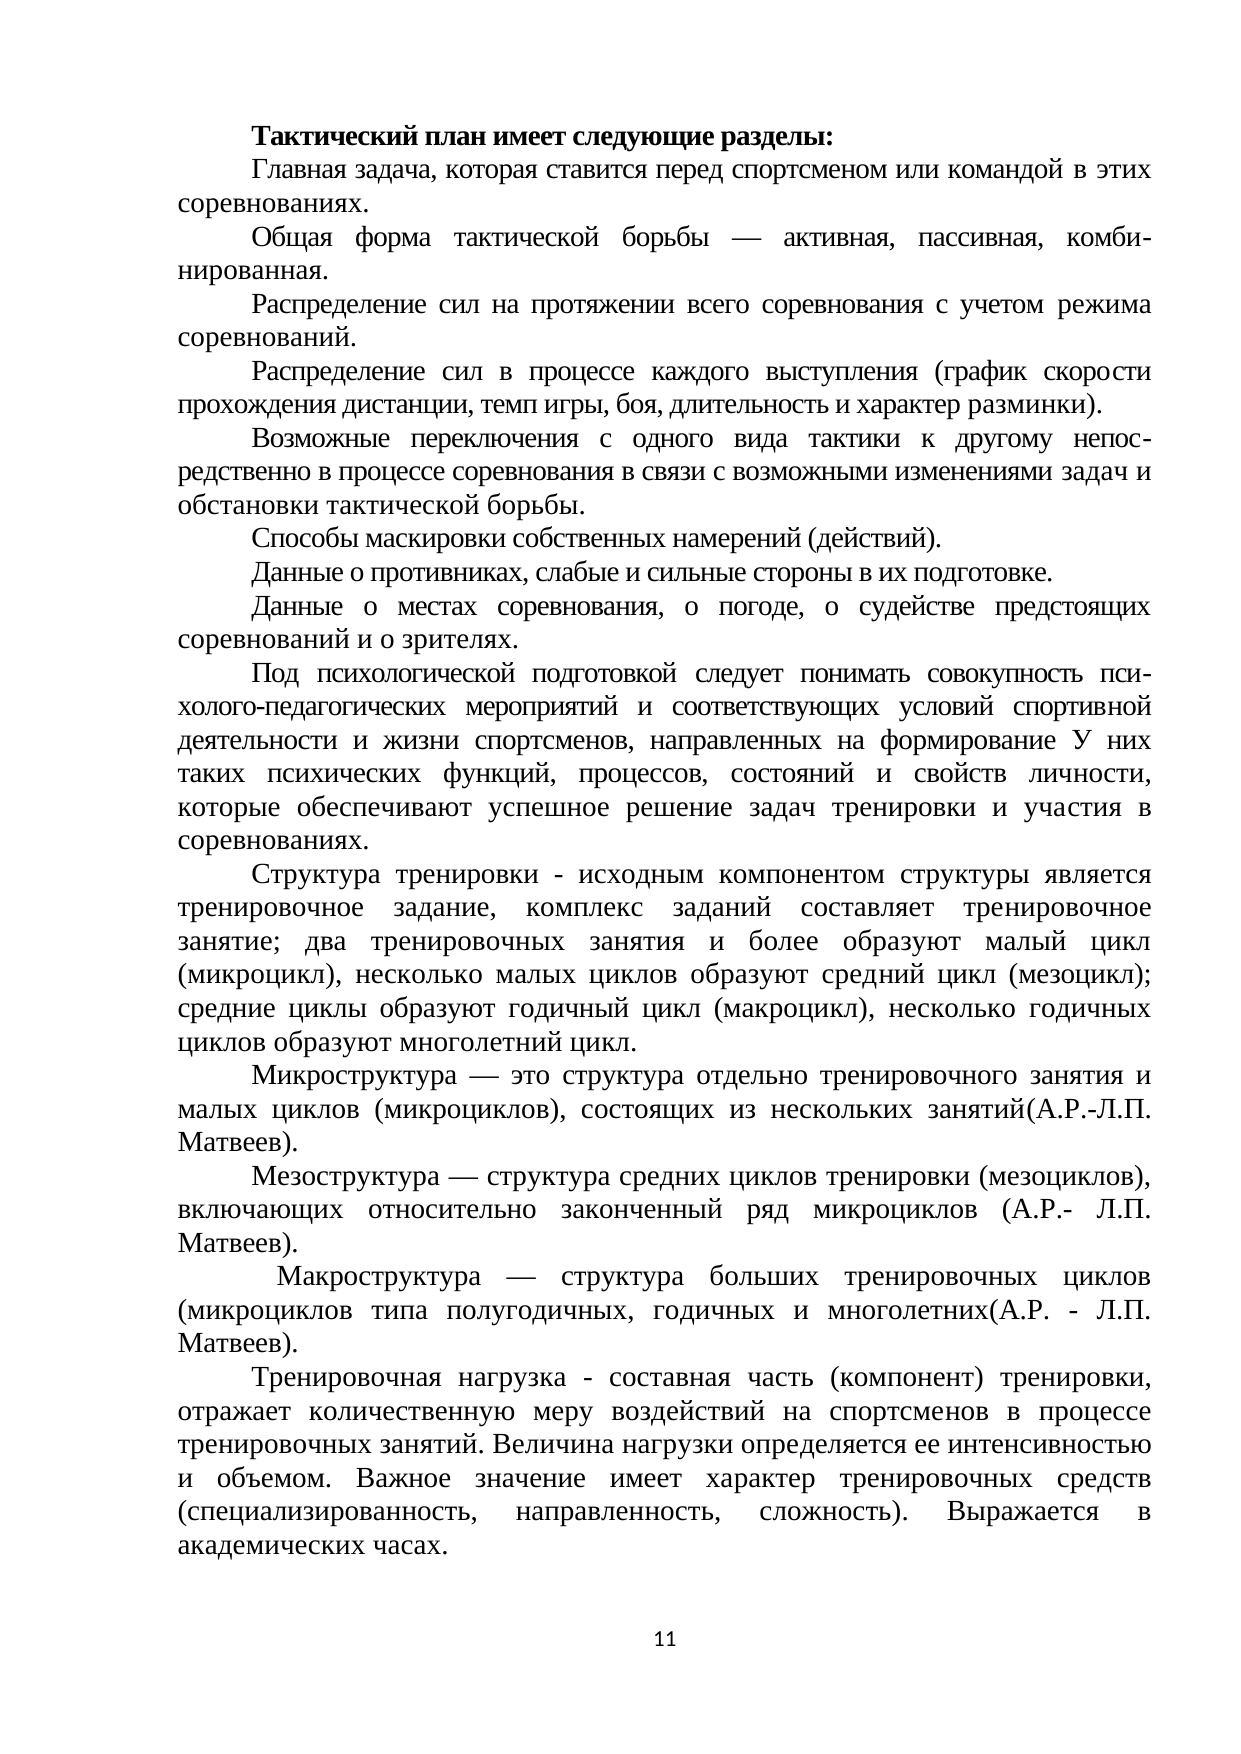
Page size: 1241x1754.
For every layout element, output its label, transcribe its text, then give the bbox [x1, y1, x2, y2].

text Макроструктура — структурa больших тренировочных циклов (микроциклов типа полугодичных, годичных и многолетних(А.Р. - Л.П. Матвеев). [177, 1258, 1152, 1359]
text Тренировочная нагрузка - составная часть (компонент) тренировки, отражает количественную меру воздействий на спортсменов в процессе тренировочных занятий. Величина нагрузки определяется ее интенсивностью и объемом. Важное значение имеет характер тренировочных средств (специализированность, направленность, сложность). Выражается в академических часах. [177, 1359, 1152, 1560]
text Общая форма тактической борьбы — активная, пассивная, комбинированная. [177, 219, 1152, 286]
text Мезоструктура — структура средних циклов тренировки (мезоциклов), включающих относительно законченный ряд микроциклов (А.Р.- Л.П. Матвеев). [177, 1158, 1152, 1258]
text Структура тренировки - исходным компонентом структуры является тренировочное задание, комплекс заданий составляет тренировочное занятие; два тренировочных занятия и более образуют малый цикл (микроцикл), несколько малых циклов образуют средний цикл (мезоцикл); средние циклы образуют годичный цикл (макроцикл), несколько годичных циклов образуют многолетний цикл. [177, 856, 1152, 1057]
text Распределение сил на протяжении всего соревнования с учетом режима соревнований. [177, 286, 1152, 353]
text Возможные переключения с одного вида тактики к другому непосредственно в процессе соревнования в связи с возможными изменениями задач и обстановки тактической борьбы. [177, 420, 1152, 521]
text Под психологической подготовкой следует понимать совокупность психолого-педагогических мероприятий и соответствующих условий спортивной деятельности и жизни спортсменов, направленных на формирование У них таких психических функций, процессов, состояний и свойств личности, которые обеспечивают успешное решение задач тренировки и участия в соревнованиях. [177, 655, 1152, 856]
text Способы маскировки собственных намерений (действий). [177, 521, 1152, 554]
text Данные о местах соревнования, о погоде, о судействе предстоящих соревнований и о зрителях. [177, 588, 1152, 655]
text Тактический план имеет следующие разделы: [177, 118, 1152, 152]
text Главная задача, которая ставится перед спортсменом или командой в этих соревнованиях. [177, 152, 1152, 219]
text Данные о противниках, слабые и сильные стороны в их подготовке. [177, 554, 1152, 588]
text Распределение сил в процессе каждого выступления (график скорости прохождения дистанции, темп игры, боя, длительность и характер разминки). [177, 353, 1152, 420]
text Микроструктура — это структура отдельно тренировочного занятия и малых циклов (микроциклов), состоящих из нескольких занятий(А.Р.-Л.П. Матвеев). [177, 1057, 1152, 1158]
